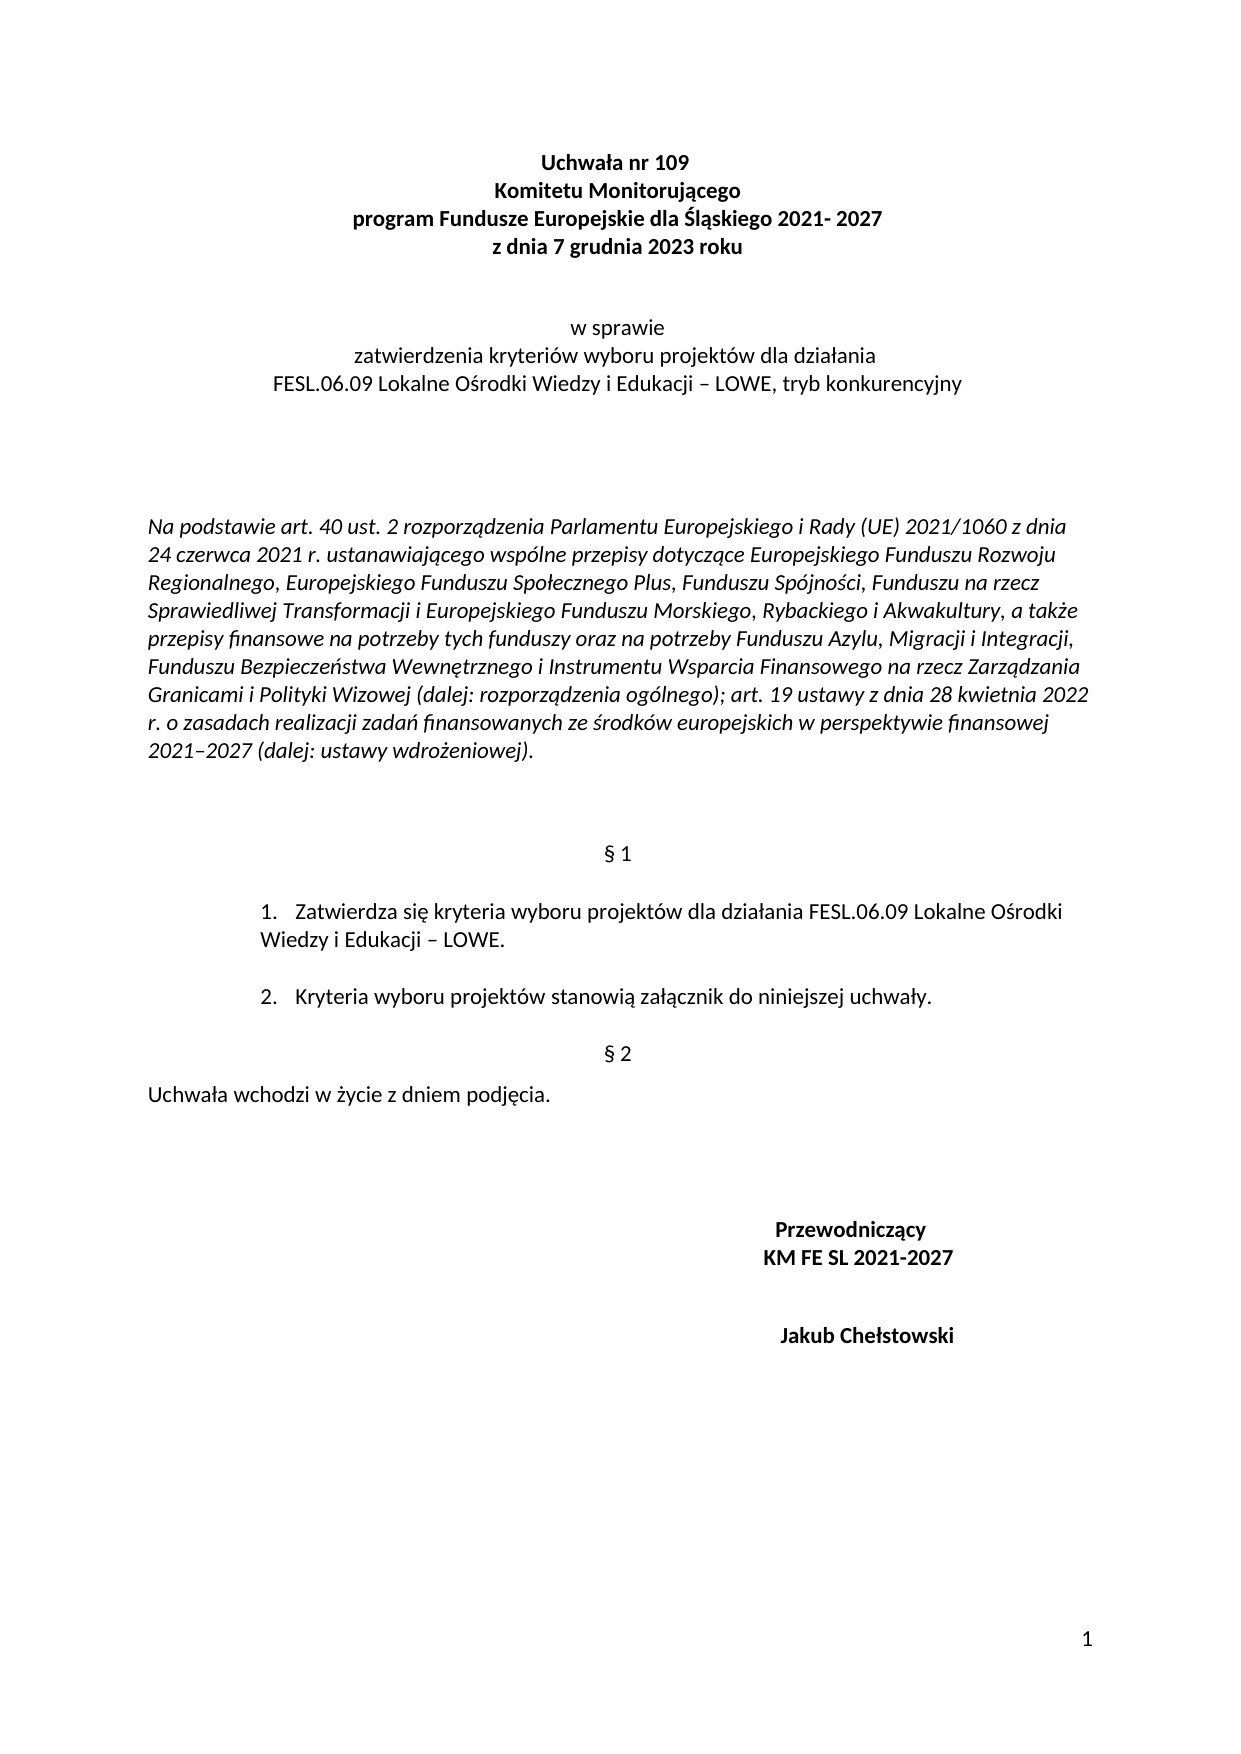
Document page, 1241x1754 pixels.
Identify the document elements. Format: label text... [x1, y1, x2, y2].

text Jakub Chełstowski [590, 1321, 1092, 1349]
list Kryteria wyboru projektów stanowią załącznik do niniejszej uchwały. [260, 982, 1092, 1010]
text Przewodniczący KM FE SL 2021-2027 [663, 1215, 960, 1271]
text Na podstawie art. 40 ust. 2 rozporządzenia Parlamentu Europejskiego i Rady (UE) 2021/1060 z dnia 24 czerwca 2021 r. ustanawiającego wspólne przepisy dotyczące Europejskiego Funduszu Rozwoju Regionalnego, Europejskiego Funduszu Społecznego Plus, Funduszu Spójności, Funduszu na rzecz Sprawiedliwej Transformacji i Europejskiego Funduszu Morskiego, Rybackiego i Akwakultury, a także przepisy finansowe na potrzeby tych funduszy oraz na potrzeby Funduszu Azylu, Migracji i Integracji, Funduszu Bezpieczeństwa Wewnętrznego i Instrumentu Wsparcia Finansowego na rzecz Zarządzania Granicami i Polityki Wizowej (dalej: rozporządzenia ogólnego); art. 19 ustawy z dnia 28 kwietnia 2022 r. o zasadach realizacji zadań finansowanych ze środków europejskich w perspektywie finansowej 2021–2027 (dalej: ustawy wdrożeniowej). [148, 512, 1092, 764]
text Uchwała wchodzi w życie z dniem podjęcia. [148, 1080, 1092, 1108]
text § 1 [148, 839, 1092, 868]
list Zatwierdza się kryteria wyboru projektów dla działania FESL.06.09 Lokalne Ośrodki Wiedzy i Edukacji – LOWE. [260, 897, 1092, 953]
text w sprawie zatwierdzenia kryteriów wyboru projektów dla działania FESL.06.09 Lokalne Ośrodki Wiedzy i Edukacji – LOWE, tryb konkurencyjny [148, 313, 1092, 397]
text Uchwała nr 109 Komitetu Monitorującego program Fundusze Europejskie dla Śląskiego 2021- 2027 z dnia 7 grudnia 2023 roku [148, 148, 1092, 260]
text § 2 [148, 1039, 1092, 1067]
